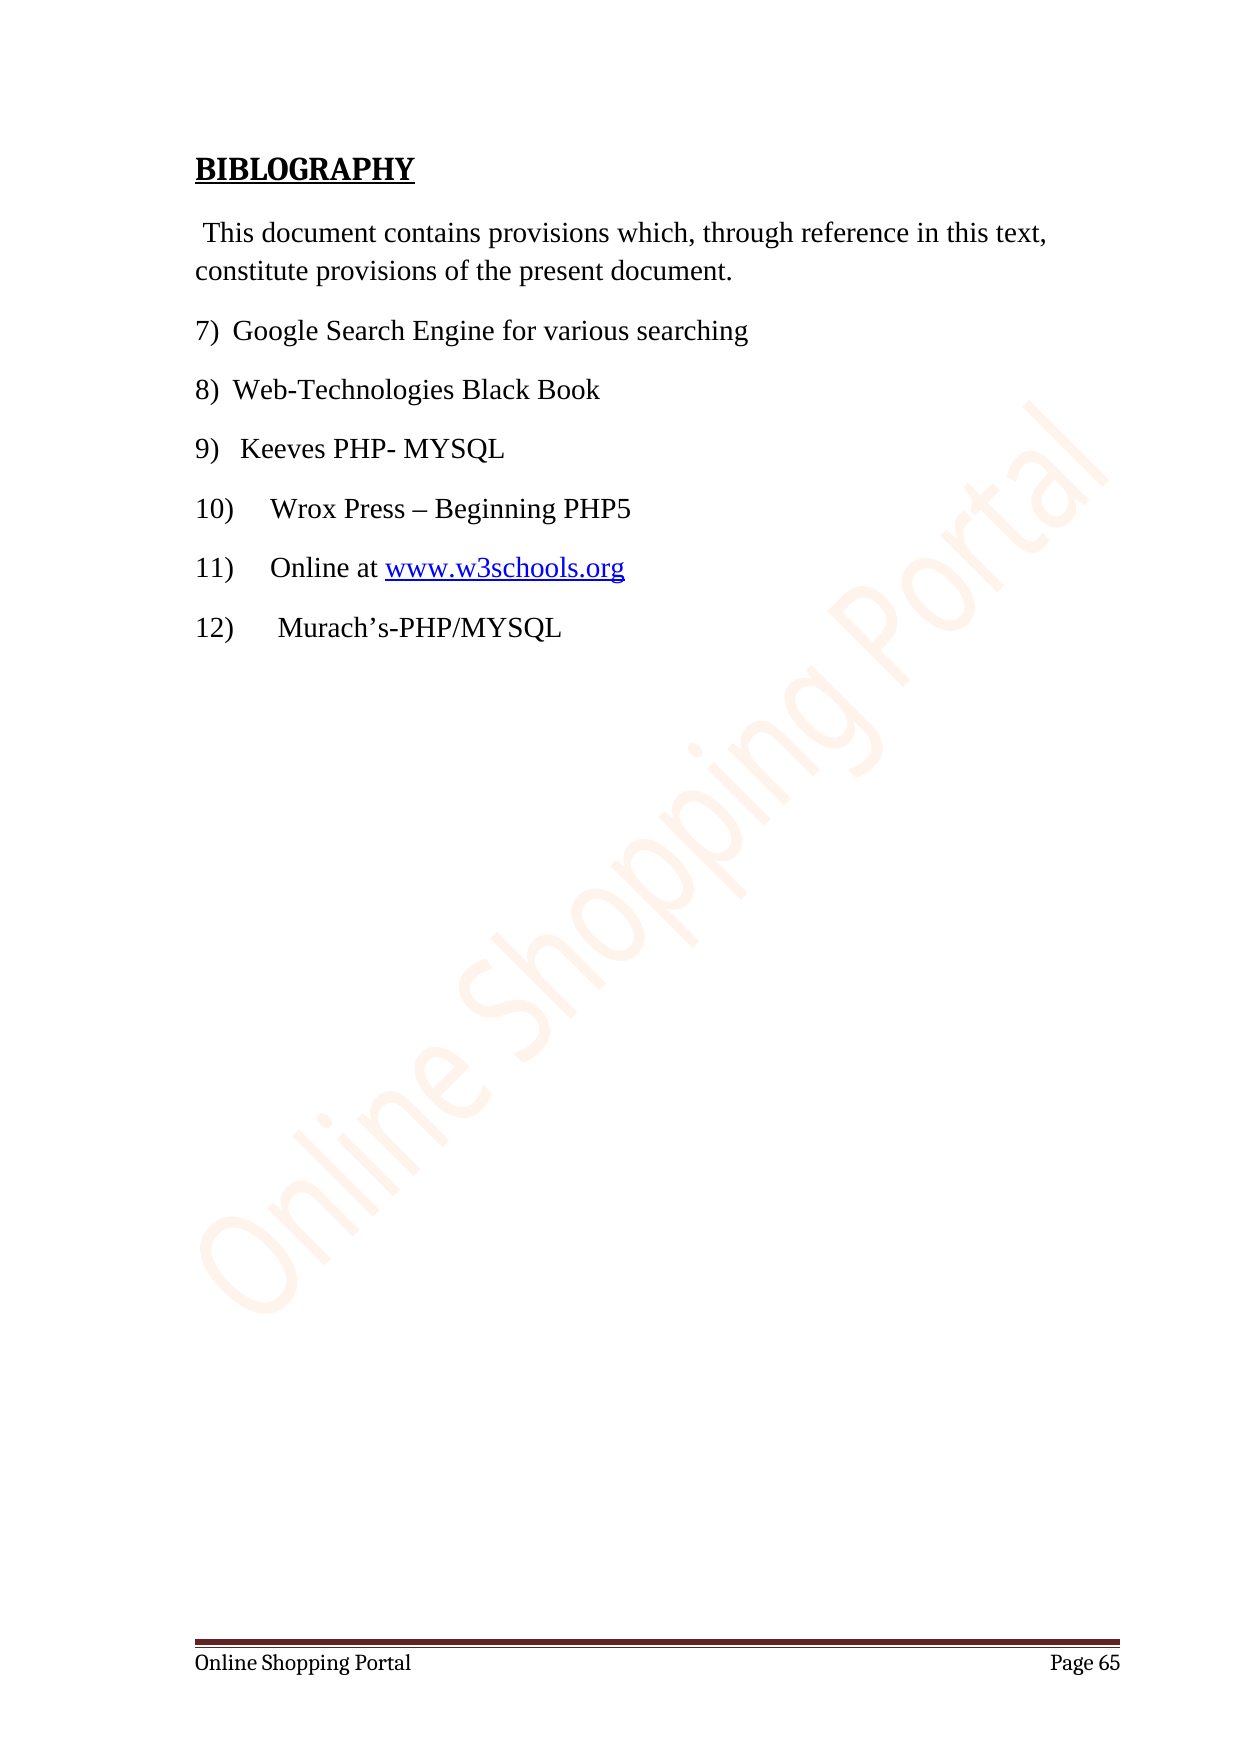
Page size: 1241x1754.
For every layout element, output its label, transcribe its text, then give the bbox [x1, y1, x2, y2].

text BIBLOGRAPHY [195, 150, 1120, 188]
list Google Search Engine for various searching [195, 313, 1120, 346]
list Wrox Press – Beginning PHP5 [195, 491, 1120, 524]
list Online at www.w3schools.org [195, 550, 1120, 584]
text This document contains provisions which, through reference in this text, constitute provisions of the present document. [195, 215, 1120, 287]
list Murach’s-PHP/MYSQL [195, 610, 1120, 643]
list Keeves PHP- MYSQL [195, 432, 1120, 465]
list Web-Technologies Black Book [195, 372, 1120, 406]
